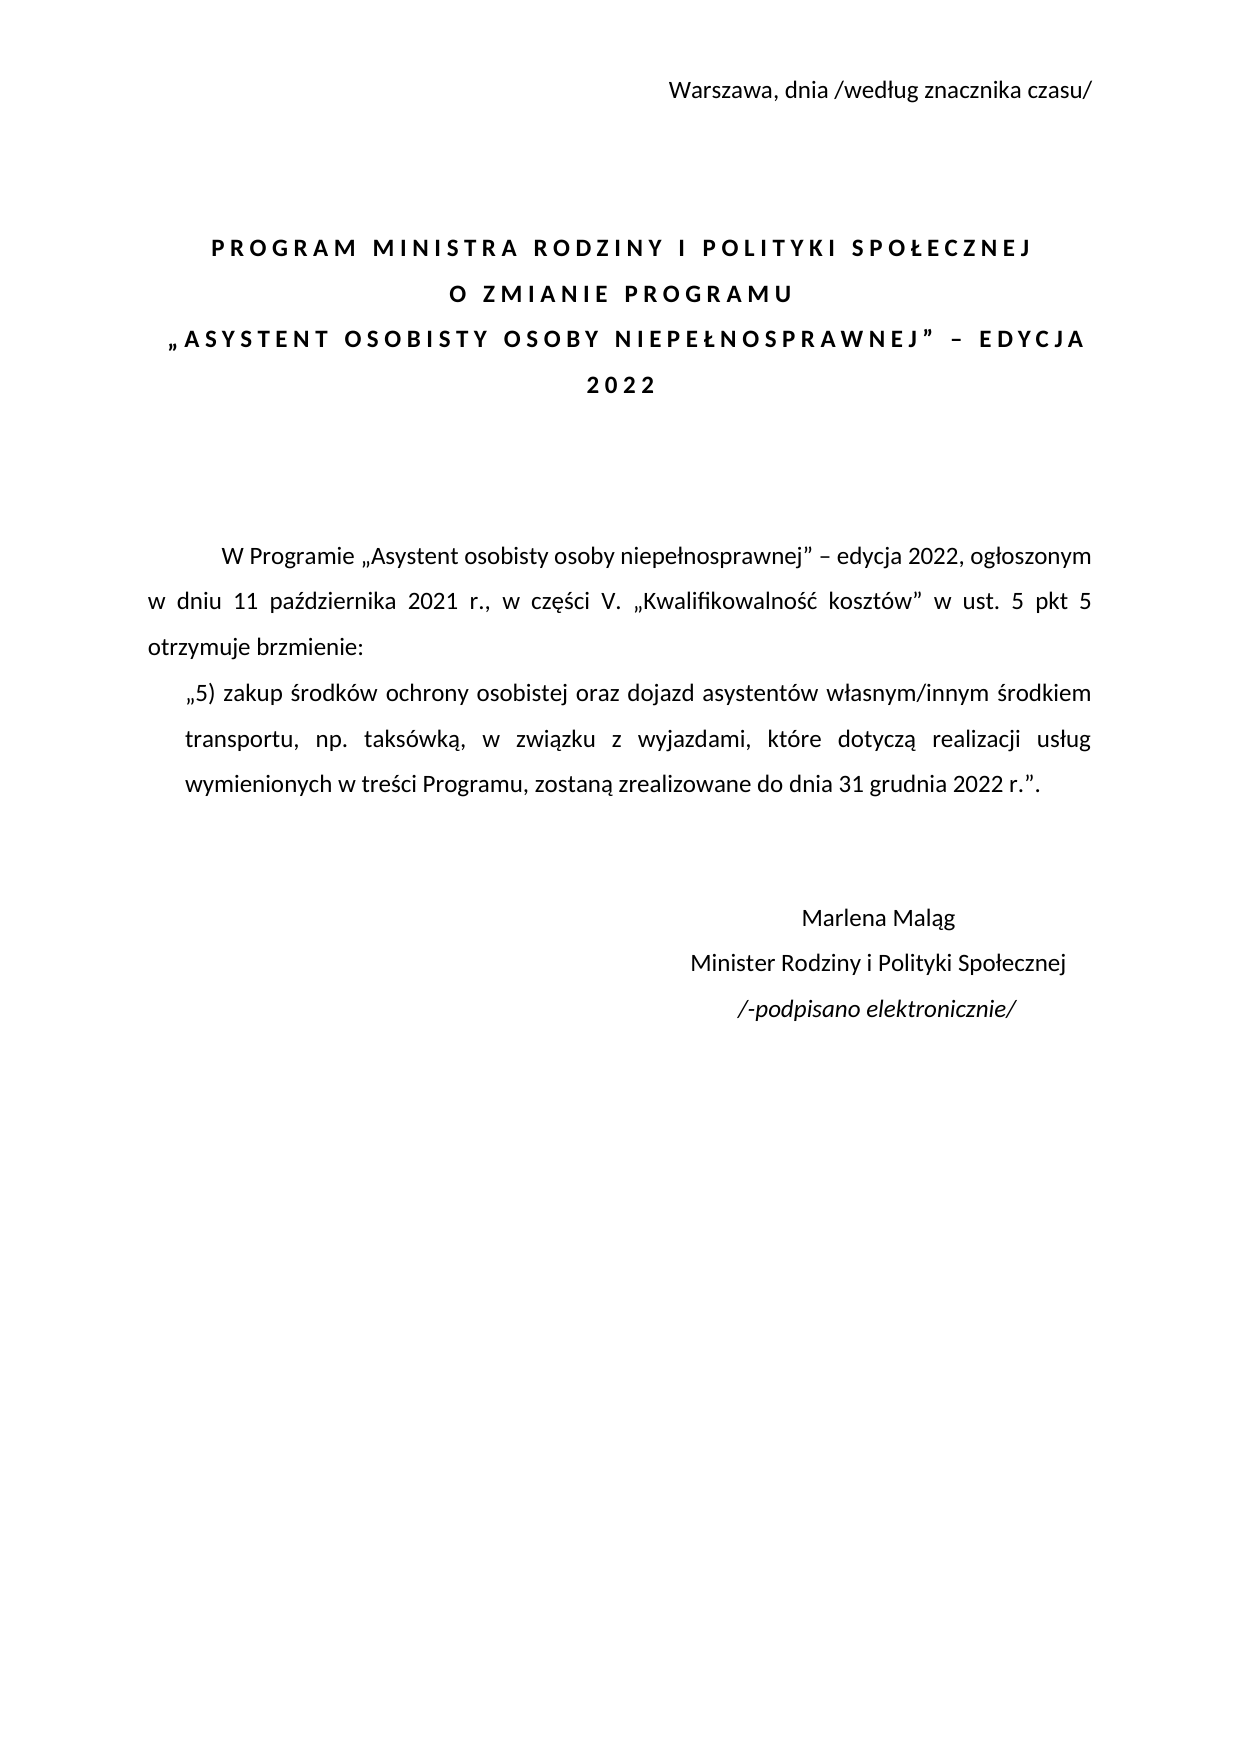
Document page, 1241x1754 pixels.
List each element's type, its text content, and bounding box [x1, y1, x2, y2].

text Warszawa, dnia /według znacznika czasu/ [148, 74, 1093, 104]
title W Programie „Asystent osobisty osoby niepełnosprawnej” – edycja 2022, ogłoszonym w dniu 11 października 2021 r., w części V. „Kwalifikowalność kosztów” w ust. 5 pkt 5 otrzymuje brzmienie: [148, 540, 1093, 662]
text /-podpisano elektronicznie/ [664, 993, 1093, 1024]
text PROGRAM Ministra Rodziny i Polityki Społecznej o ZMIANIE Programu [148, 232, 1093, 308]
text Minister Rodziny i Polityki Społecznej [664, 947, 1093, 978]
text „AsySTENT OSOBISTY OSOBY NIEPEŁNOSPRAWNej” – EDYCJA 2022 [148, 323, 1093, 400]
title „5) zakup środków ochrony osobistej oraz dojazd asystentów własnym/innym środkiem transportu, np. taksówką, w związku z wyjazdami, które dotyczą realizacji usług wymienionych w treści Programu, zostaną zrealizowane do dnia 31 grudnia 2022 r.”. [185, 677, 1093, 799]
text Marlena Maląg [664, 902, 1093, 932]
